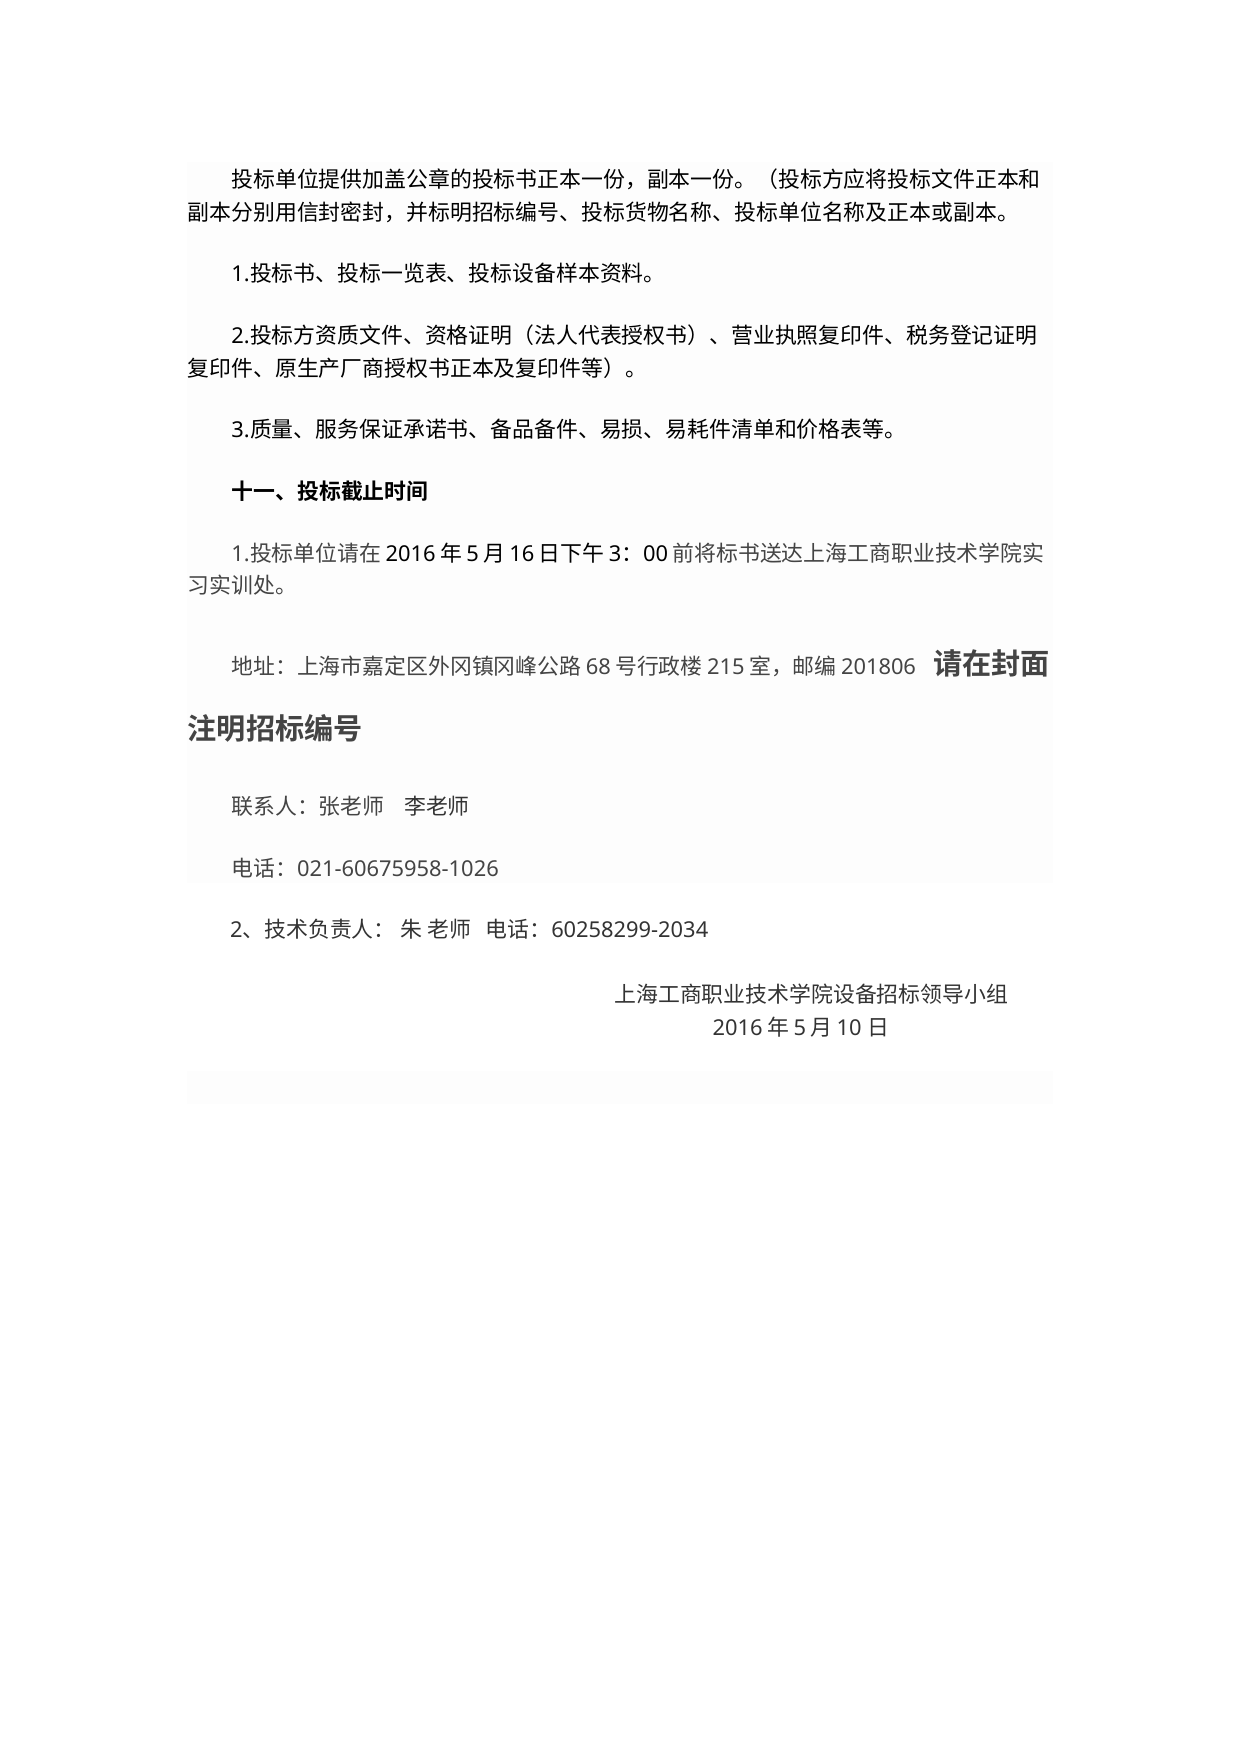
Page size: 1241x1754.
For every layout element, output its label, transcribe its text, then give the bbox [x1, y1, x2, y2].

text 联系人：老师 老师 [187, 789, 1053, 821]
text 上海工商职业技术学院设备招标领导小组 [187, 977, 1053, 1009]
text 1.投标书、投标一览表、投标设备样本资料。 [187, 256, 1053, 289]
text 3.质量、服务保证承诺书、备品备件、易损、易耗件清单和价格表等。 [187, 412, 1053, 444]
text 地址：上海市嘉定区外冈镇冈峰公路68号行政楼215室，邮编201806 请在封面注明招标编号 [187, 629, 1053, 759]
text 电话：021-60675958-1026 [187, 850, 1053, 883]
text 2、技术负责人： 朱 老师 电话：60258299-2034 [187, 912, 1053, 944]
text 十一、投标截止时间 [187, 474, 1053, 506]
text 投标单位提供加盖公章的投标书正本一份，副本一份。（投标方应将投标文件正本和副本分别用信封密封，并标明招标编号、投标货物名称、投标单位名称及正本或副本。 [187, 162, 1053, 227]
text 2.投标方资质文件、资格证明（法人代表授权书）、营业执照复印件、税务登记证明复印件、原生产厂商授权书正本及复印件等）。 [187, 318, 1053, 383]
text 1.投标单位请在2016年5月16日下午3：00前将标书送达上海工商职业技术学院实习实训处。 [187, 535, 1053, 600]
text 2016年5月10 日 [187, 1009, 1053, 1042]
